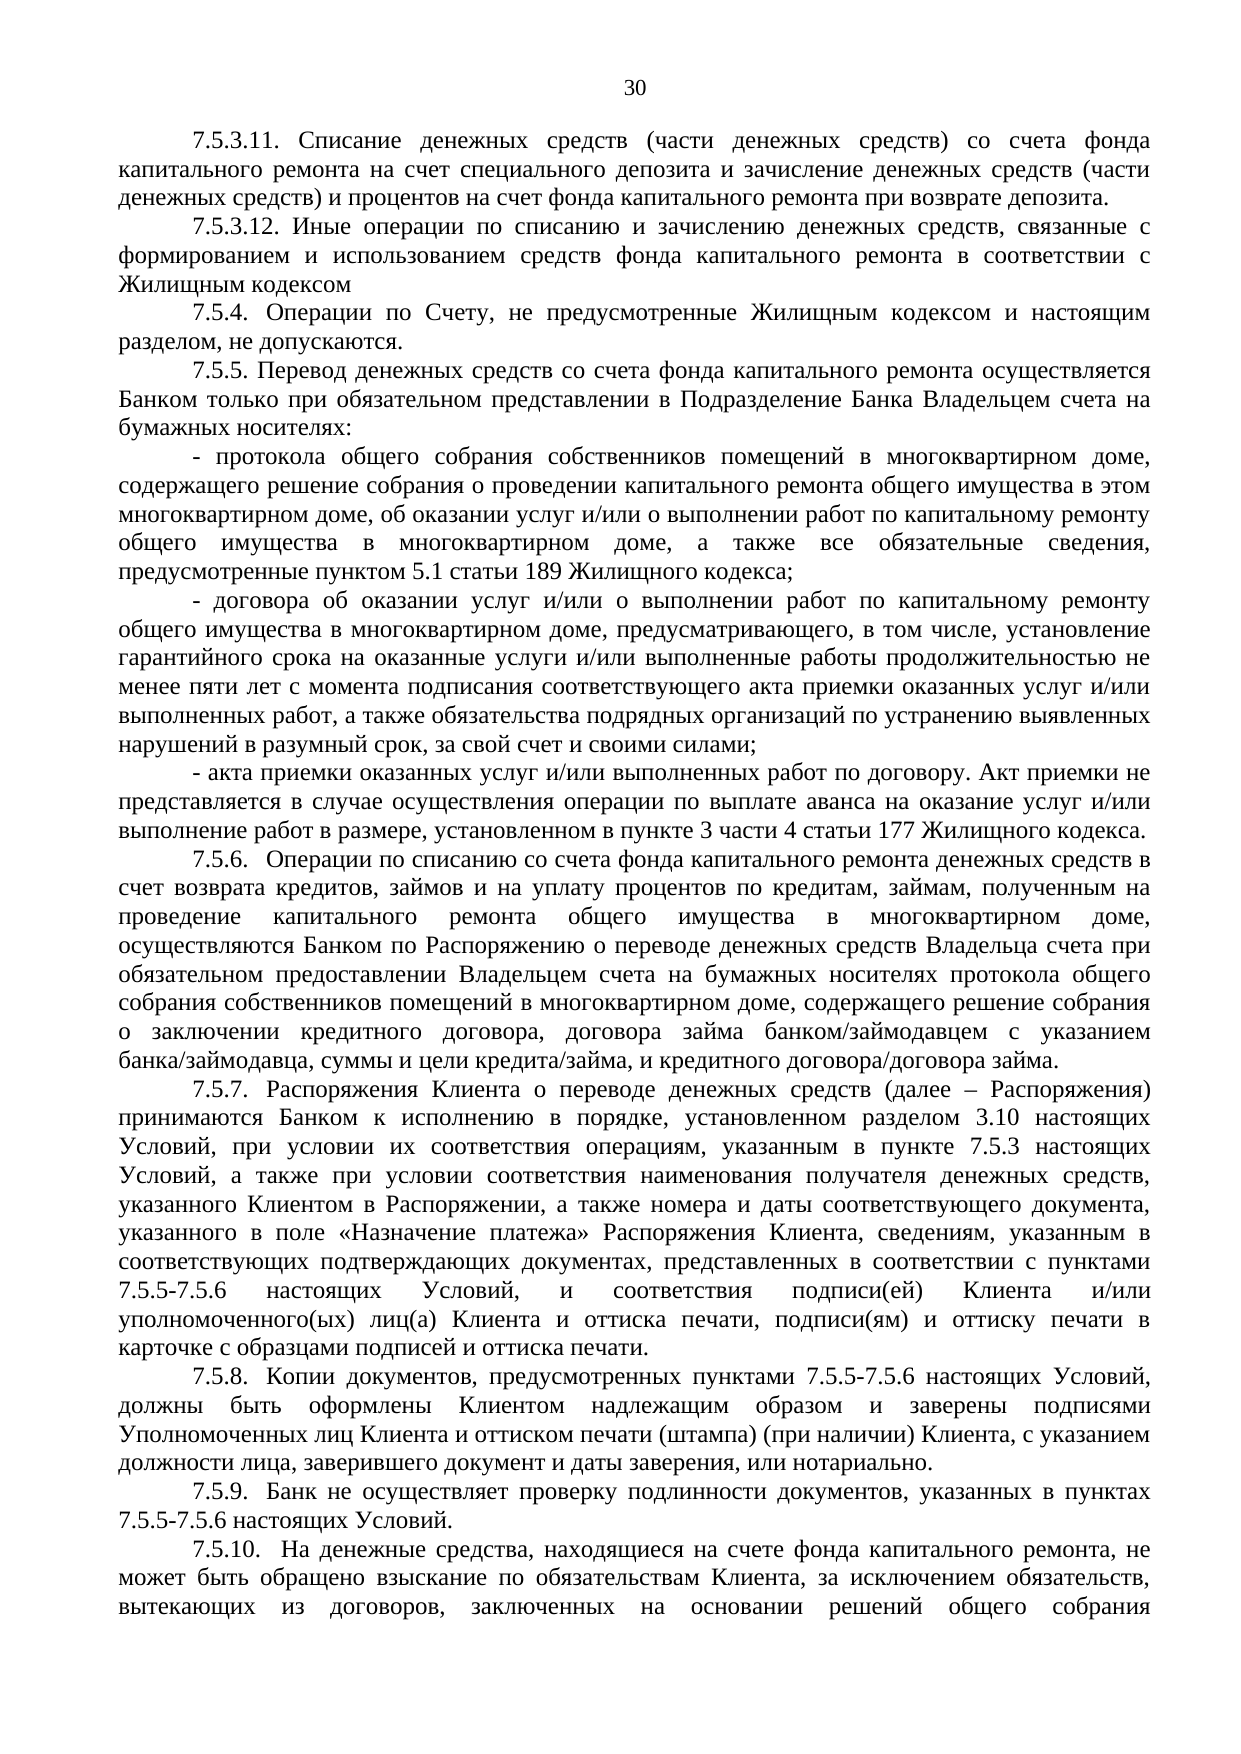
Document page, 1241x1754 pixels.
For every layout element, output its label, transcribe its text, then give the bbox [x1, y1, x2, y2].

text 7.5.7. Распоряжения Клиента о переводе денежных средств (далее – Распоряжения) принимаются Банком к исполнению в порядке, установленном разделом 3.10 настоящих Условий, при условии их соответствия операциям, указанным в пункте 7.5.3 настоящих Условий, а также при условии соответствия наименования получателя денежных средств, указанного Клиентом в Распоряжении, а также номера и даты соответствующего документа, указанного в поле «Назначение платежа» Распоряжения Клиента, сведениям, указанным в соответствующих подтверждающих документах, представленных в соответствии с пунктами 7.5.5-7.5.6 настоящих Условий, и соответствия подписи(ей) Клиента и/или уполномоченного(ых) лиц(а) Клиента и оттиска печати, подписи(ям) и оттиску печати в карточке с образцами подписей и оттиска печати. [118, 1074, 1152, 1361]
text - акта приемки оказанных услуг и/или выполненных работ по договору. Акт приемки не представляется в случае осуществления операции по выплате аванса на оказание услуг и/или выполнение работ в размере, установленном в пункте 3 части 4 статьи 177 Жилищного кодекса. [118, 757, 1152, 844]
text - протокола общего собрания собственников помещений в многоквартирном доме, содержащего решение собрания о проведении капитального ремонта общего имущества в этом многоквартирном доме, об оказании услуг и/или о выполнении работ по капитальному ремонту общего имущества в многоквартирном доме, а также все обязательные сведения, предусмотренные пунктом 5.1 статьи 189 Жилищного кодекса; [118, 441, 1152, 585]
text - договора об оказании услуг и/или о выполнении работ по капитальному ремонту общего имущества в многоквартирном доме, предусматривающего, в том числе, установление гарантийного срока на оказанные услуги и/или выполненные работы продолжительностью не менее пяти лет с момента подписания соответствующего акта приемки оказанных услуг и/или выполненных работ, а также обязательства подрядных организаций по устранению выявленных нарушений в разумный срок, за свой счет и своими силами; [118, 585, 1152, 757]
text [118, 1534, 1152, 1620]
text 7.5.5. Перевод денежных средств со счета фонда капитального ремонта осуществляется Банком только при обязательном представлении в Подразделение Банка Владельцем счета на бумажных носителях: [118, 355, 1152, 441]
text 7.5.8. Копии документов, предусмотренных пунктами 7.5.5-7.5.6 настоящих Условий, должны быть оформлены Клиентом надлежащим образом и заверены подписями Уполномоченных лиц Клиента и оттиском печати (штампа) (при наличии) Клиента, с указанием должности лица, заверившего документ и даты заверения, или нотариально. [118, 1361, 1152, 1476]
text 7.5.3.12. Иные операции по списанию и зачислению денежных средств, связанные с формированием и использованием средств фонда капитального ремонта в соответствии с Жилищным кодексом [118, 211, 1152, 297]
text 7.5.6. Операции по списанию со счета фонда капитального ремонта денежных средств в счет возврата кредитов, займов и на уплату процентов по кредитам, займам, полученным на проведение капитального ремонта общего имущества в многоквартирном доме, осуществляются Банком по Распоряжению о переводе денежных средств Владельца счета при обязательном предоставлении Владельцем счета на бумажных носителях протокола общего собрания собственников помещений в многоквартирном доме, содержащего решение собрания о заключении кредитного договора, договора займа банком/займодавцем с указанием банка/займодавца, суммы и цели кредита/займа, и кредитного договора/договора займа. [118, 844, 1152, 1074]
text 7.5.4. Операции по Счету, не предусмотренные Жилищным кодексом и настоящим разделом, не допускаются. [118, 297, 1152, 355]
text 7.5.3.11. Списание денежных средств (части денежных средств) со счета фонда капитального ремонта на счет специального депозита и зачисление денежных средств (части денежных средств) и процентов на счет фонда капитального ремонта при возврате депозита. [118, 125, 1152, 211]
text 7.5.9. Банк не осуществляет проверку подлинности документов, указанных в пунктах 7.5.5-7.5.6 настоящих Условий. [118, 1476, 1152, 1534]
